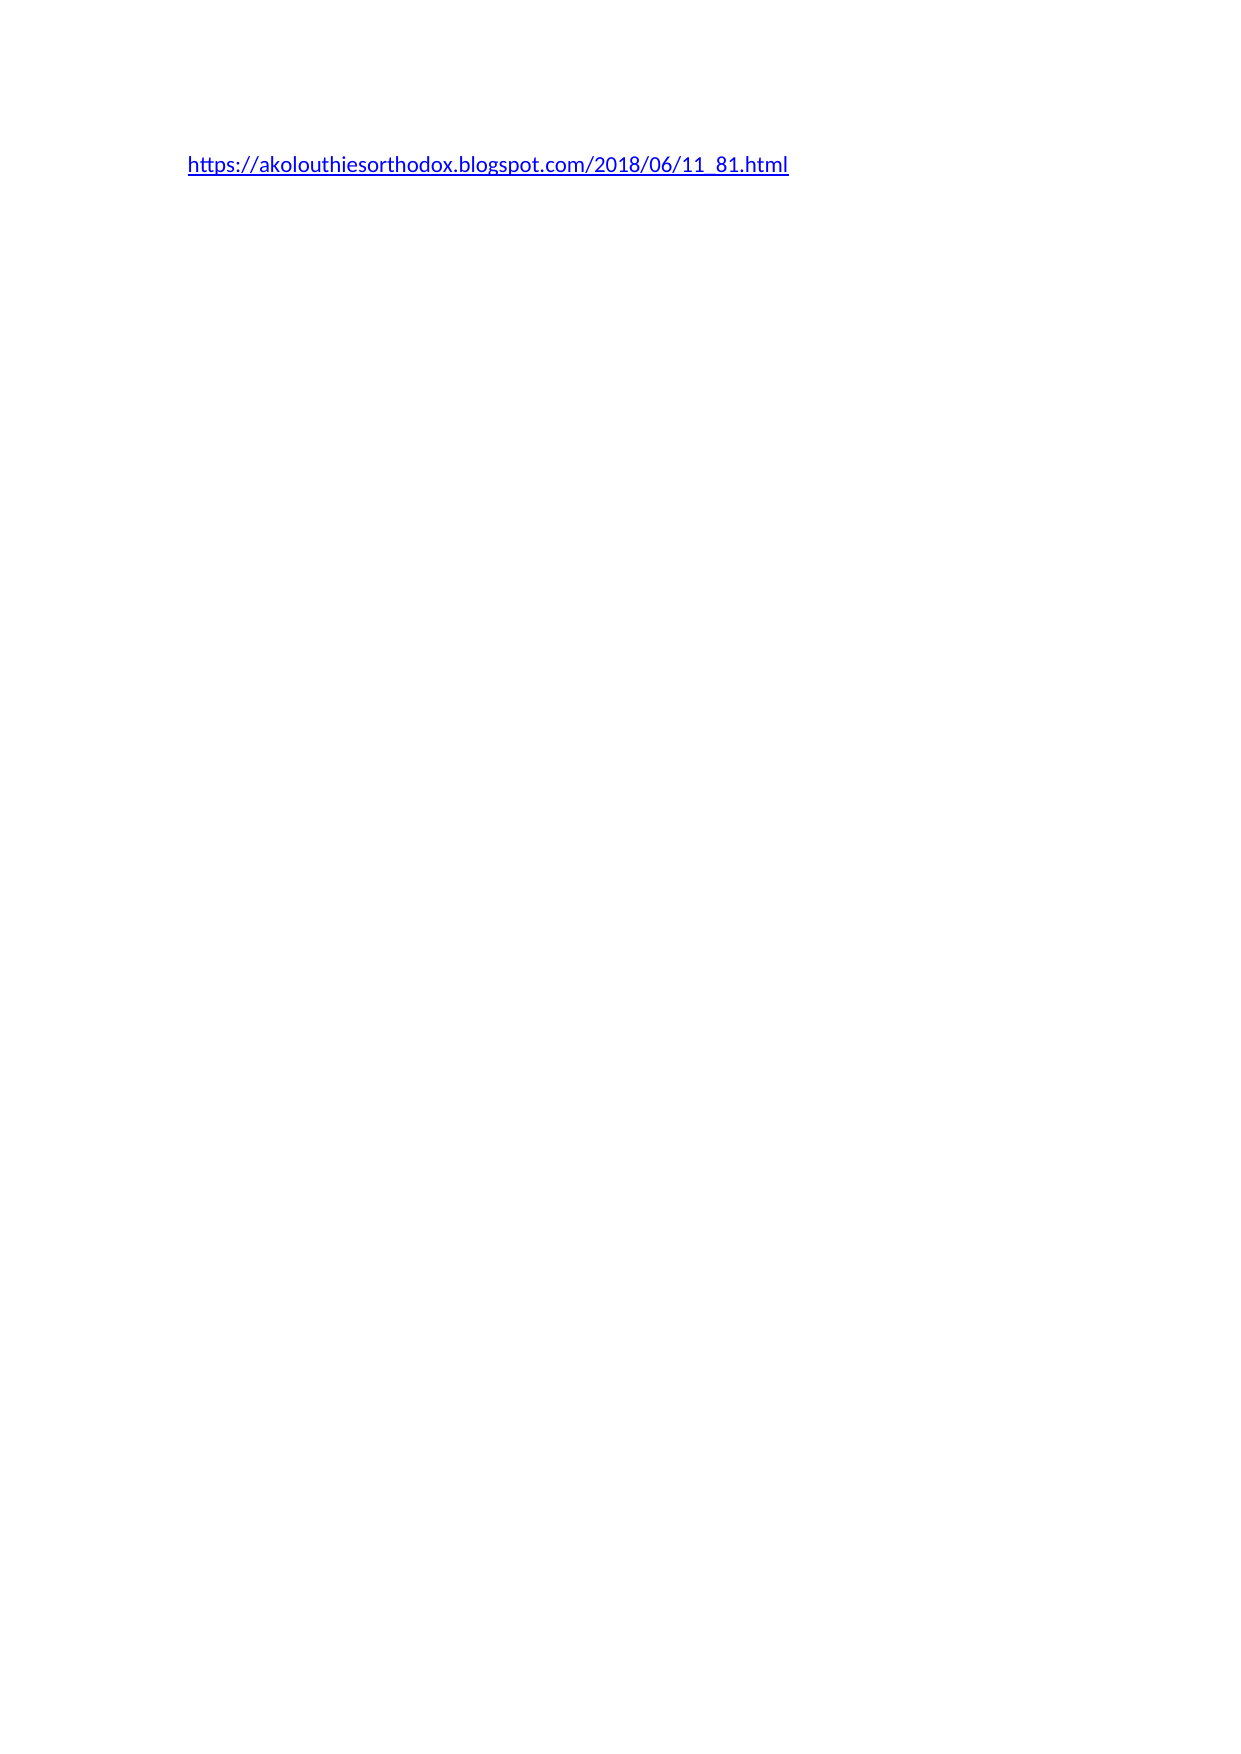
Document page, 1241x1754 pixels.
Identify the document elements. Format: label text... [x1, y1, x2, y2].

text https://akolouthiesorthodox.blogspot.com/2018/06/11_81.html [187, 150, 1053, 178]
